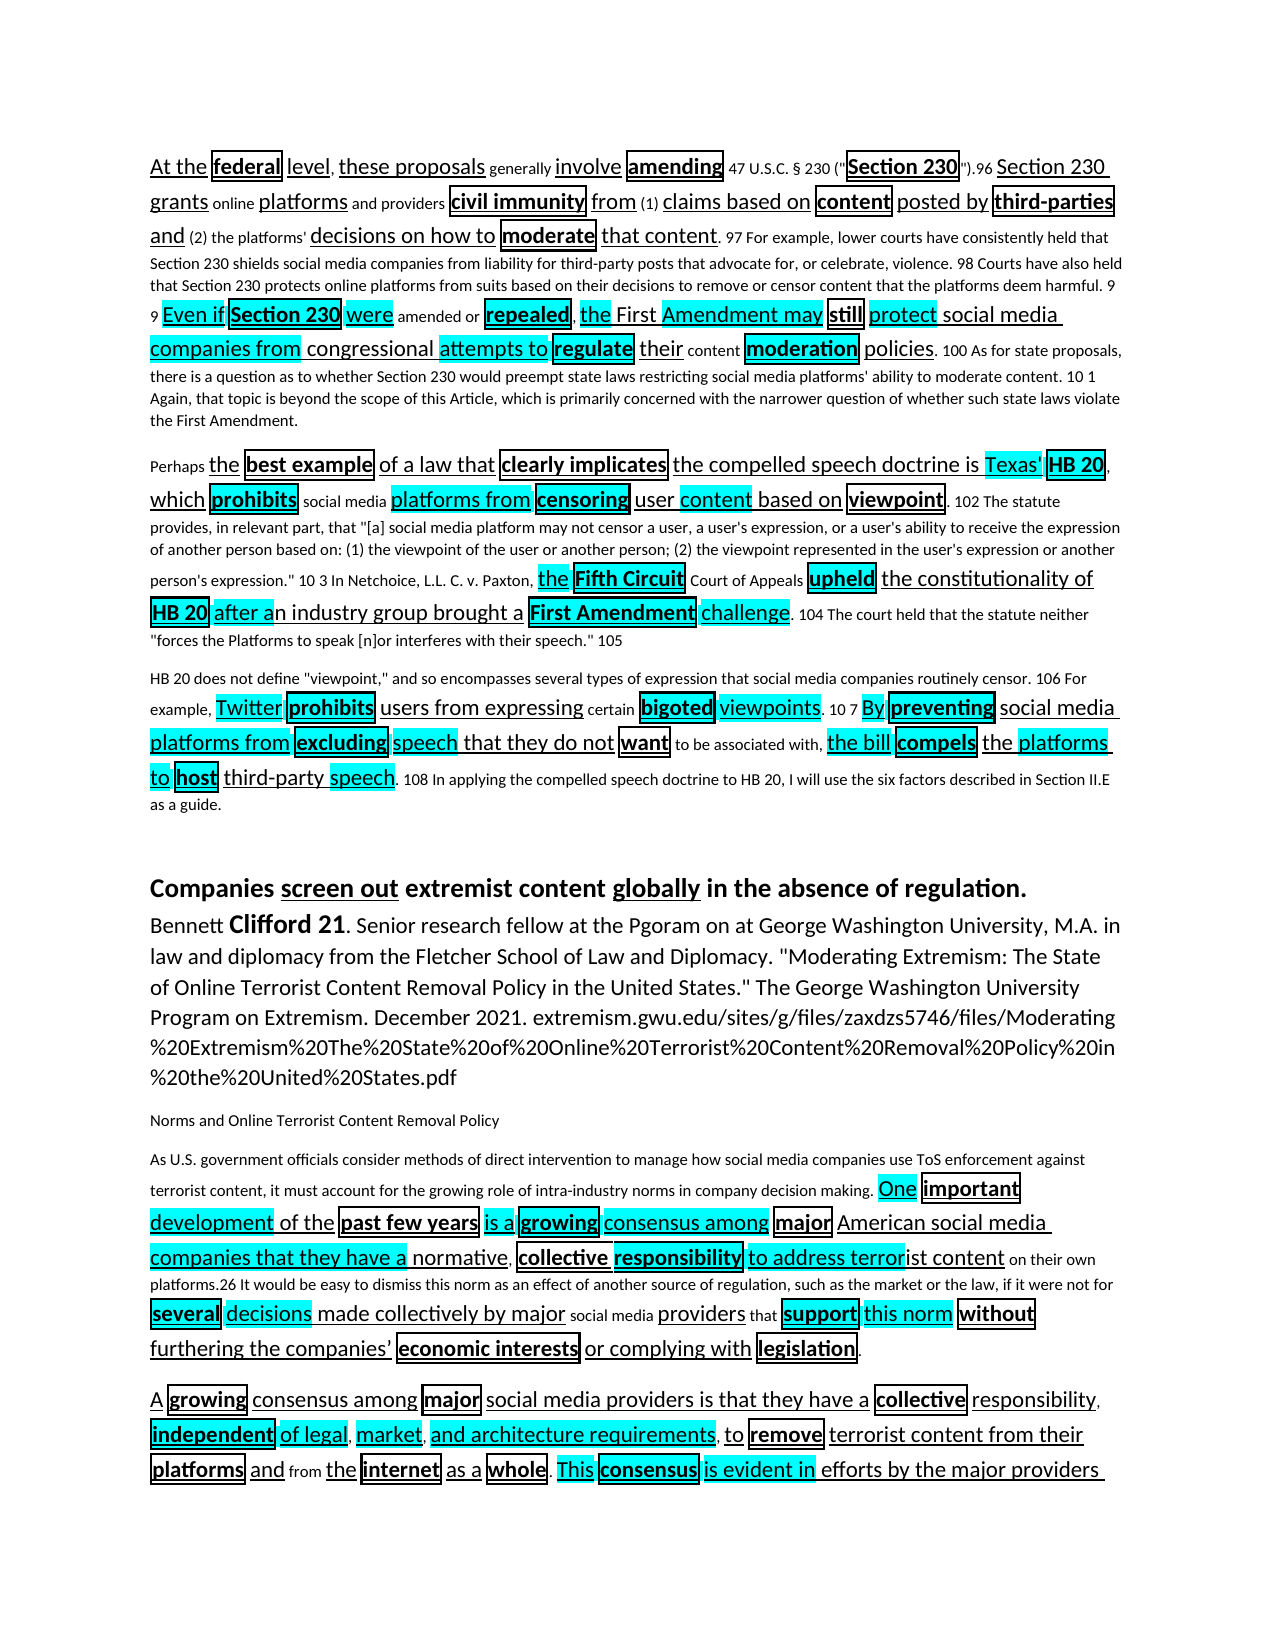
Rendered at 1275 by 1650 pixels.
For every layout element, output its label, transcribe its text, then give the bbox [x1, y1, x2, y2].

text As U.S. government officials consider methods of direct intervention to manage how social media companies use ToS enforcement against terrorist content, it must account for the growing role of intra-industry norms in company decision making. One important development of the past few years is a growing consensus among major American social media companies that they have a normative, collective responsibility to address terrorist content on their own platforms.26 It would be easy to dismiss this norm as an effect of another source of regulation, such as the market or the law, if it were not for several decisions made collectively by major social media providers that support this norm without furthering the companies’ economic interests or complying with legislation. [150, 1149, 1125, 1364]
text HB 20 does not define "viewpoint," and so encompasses several types of expression that social media companies routinely censor. 106 For example, Twitter prohibits users from expressing certain bigoted viewpoints. 10 7 By preventing social media platforms from excluding speech that they do not want to be associated with, the bill compels the platforms to host third-party speech. 108 In applying the compelled speech doctrine to HB 20, I will use the six factors described in Section II.E as a guide. [150, 669, 1125, 815]
text Perhaps the best example of a law that clearly implicates the compelled speech doctrine is Texas' HB 20, which prohibits social media platforms from censoring user content based on viewpoint. 102 The statute provides, in relevant part, that "[a] social media platform may not censor a user, a user's expression, or a user's ability to receive the expression of another person based on: (1) the viewpoint of the user or another person; (2) the viewpoint represented in the user's expression or another person's expression." 10 3 In Netchoice, L.L. C. v. Paxton, the Fifth Circuit Court of Appeals upheld the constitutionality of HB 20 after an industry group brought a First Amendment challenge. 104 The court held that the statute neither "forces the Platforms to speak [n]or interferes with their speech." 105 [150, 448, 1125, 650]
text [150, 1383, 1125, 1485]
text Norms and Online Terrorist Content Removal Policy [150, 1110, 1125, 1131]
text Bennett Clifford 21. Senior research fellow at the Pgoram on at George Washington University, M.A. in law and diplomacy from the Fletcher School of Law and Diplomacy. "Moderating Extremism: The State of Online Terrorist Content Removal Policy in the United States." The George Washington University Program on Extremism. December 2021. extremism.gwu.edu/sites/g/files/zaxdzs5746/files/Moderating%20Extremism%20The%20State%20of%20Online%20Terrorist%20Content%20Removal%20Policy%20in%20the%20United%20States.pdf [150, 907, 1125, 1091]
text At the federal level, these proposals generally involve amending 47 U.S.C. § 230 ("Section 230").96 Section 230 grants online platforms and providers civil immunity from (1) claims based on content posted by third-parties and (2) the platforms' decisions on how to moderate that content. 97 For example, lower courts have consistently held that Section 230 shields social media companies from liability for third-party posts that advocate for, or celebrate, violence. 98 Courts have also held that Section 230 protects online platforms from suits based on their decisions to remove or censor content that the platforms deem harmful. 9 9 Even if Section 230 were amended or repealed, the First Amendment may still protect social media companies from congressional attempts to regulate their content moderation policies. 100 As for state proposals, there is a question as to whether Section 230 would preempt state laws restricting social media platforms' ability to moderate content. 10 1 Again, that topic is beyond the scope of this Article, which is primarily concerned with the narrower question of whether such state laws violate the First Amendment. [150, 150, 1125, 430]
subtitle Companies screen out extremist content globally in the absence of regulation. [150, 872, 1125, 905]
